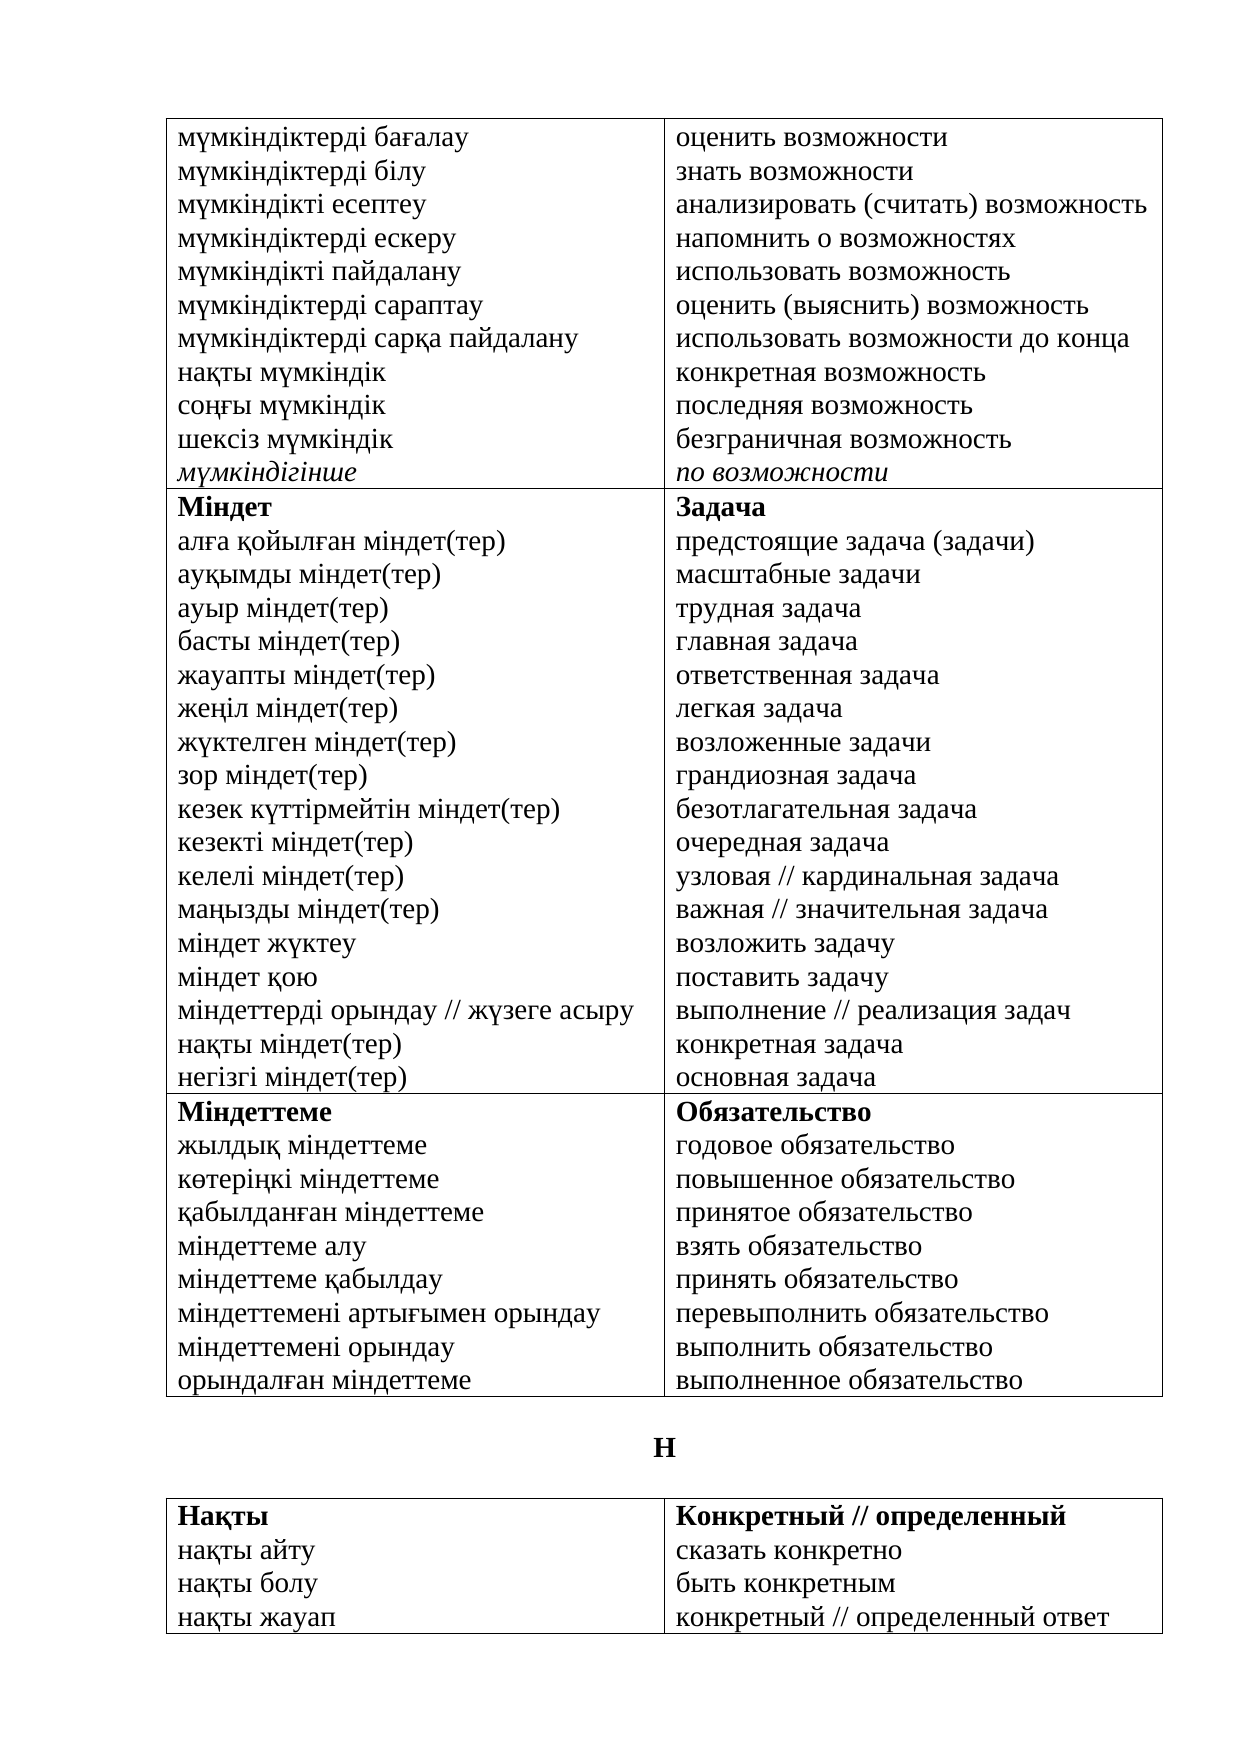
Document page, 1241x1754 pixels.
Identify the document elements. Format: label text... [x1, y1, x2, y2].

table_cell Міндеттеме жылдық міндеттеме көтеріңкі міндеттеме қабылданған міндеттеме міндеттеме алу міндеттеме қабылдау міндеттемені артығымен орындау міндеттемені орындау орындалған міндеттеме [167, 1094, 664, 1396]
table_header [167, 1499, 664, 1633]
table_cell Обязательство годовое обязательство повышенное обязательство принятое обязательство взять обязательство принять обязательство перевыполнить обязательство выполнить обязательство выполненное обязательство [665, 1094, 1162, 1396]
table_cell Міндет алға қойылған міндет(тер) ауқымды міндет(тер) ауыр міндет(тер) басты міндет(тер) жауапты міндет(тер) жеңіл міндет(тер) жүктелген міндет(тер) зор міндет(тер) кезек күттірмейтін міндет(тер) кезекті міндет(тер) келелі міндет(тер) маңызды міндет(тер) міндет жүктеу міндет қою міндеттерді орындау // жүзеге асыру нақты міндет(тер) негізгі міндет(тер) [167, 489, 664, 1093]
text Н [177, 1430, 1152, 1464]
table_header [665, 1499, 1162, 1633]
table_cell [665, 119, 1162, 488]
table_cell Задача предстоящие задача (задачи) масштабные задачи трудная задача главная задача ответственная задача легкая задача возложенные задачи грандиозная задача безотлагательная задача очередная задача узловая // кардинальная задача важная // значительная задача возложить задачу поставить задачу выполнение // реализация задач конкретная задача основная задача [665, 489, 1162, 1093]
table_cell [167, 119, 664, 488]
